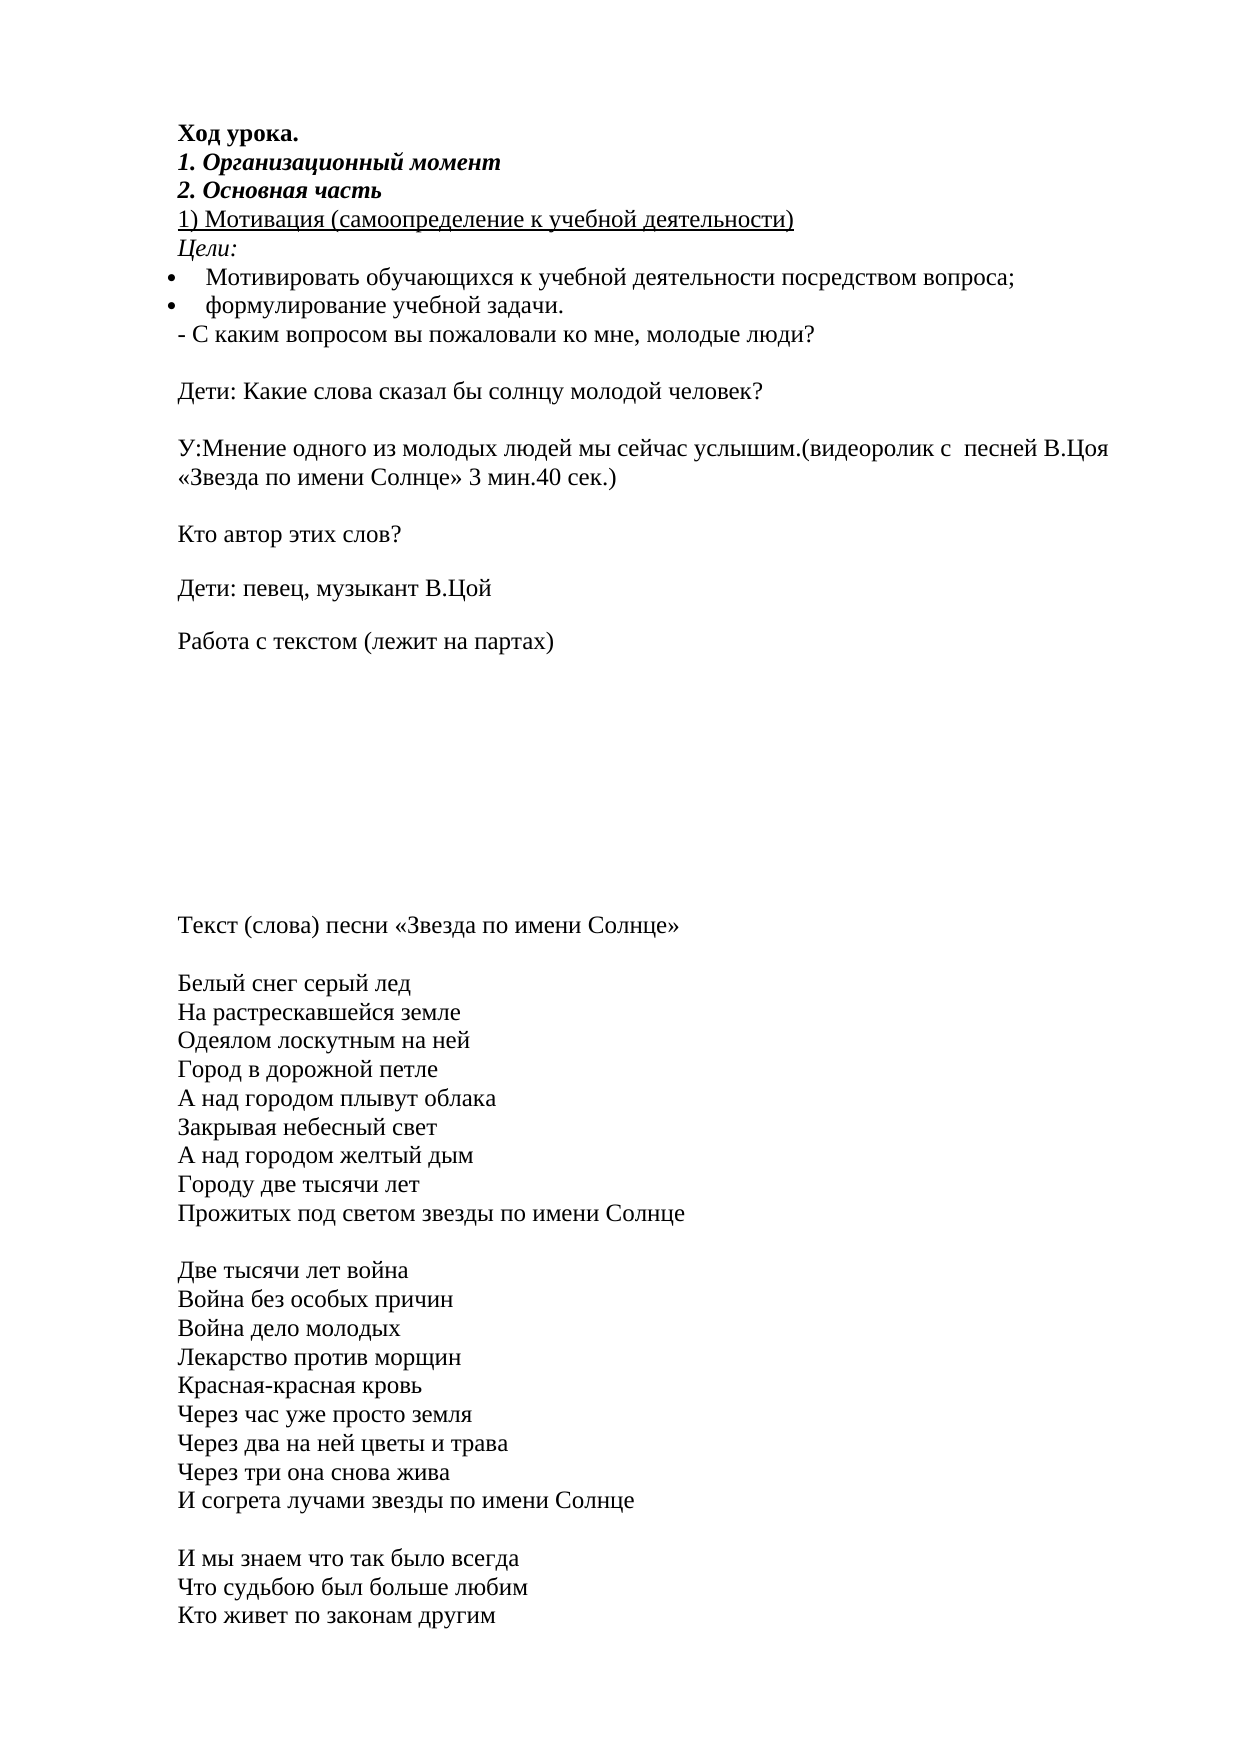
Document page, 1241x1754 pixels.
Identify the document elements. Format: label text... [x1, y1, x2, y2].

list Мотивировать обучающихся к учебной деятельности посредством вопроса; [168, 262, 1152, 291]
text Текст (слова) песни «Звезда по имени Солнце» [177, 910, 1152, 939]
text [177, 1514, 1152, 1629]
text Дети: певец, музыкант В.Цой [177, 573, 1152, 601]
text Дети: Какие слова сказал бы солнцу молодой человек? [177, 376, 1152, 405]
text 1) Мотивация (самоопределение к учебной деятельности) [177, 204, 1152, 233]
text - С каким вопросом вы пожаловали ко мне, молодые люди? [177, 319, 1152, 348]
text У:Мнение одного из молодых людей мы сейчас услышим.(видеоролик с песней В.Цоя «Звезда по имени Солнце» 3 мин.40 сек.) [177, 433, 1152, 491]
text 2. Основная часть [177, 176, 1152, 204]
text Цели: [177, 233, 1152, 262]
text Ход урока. [177, 118, 1152, 147]
text Две тысячи лет война Война без особых причин Война дело молодых Лекарство против морщин Красная-красная кровь Через час уже просто земля Через два на ней цветы и трава Через три она снова жива И согрета лучами звезды по имени Солнце [177, 1227, 1152, 1514]
list формулирование учебной задачи. [168, 291, 1152, 319]
text Белый снег серый лед На растрескавшейся земле Одеялом лоскутным на ней Город в дорожной петле А над городом плывут облака Закрывая небесный свет А над городом желтый дым Городу две тысячи лет Прожитых под светом звезды по имени Солнце [177, 968, 1152, 1227]
text 1. Организационный момент [177, 147, 1152, 176]
text Работа с текстом (лежит на партах) [177, 626, 1152, 655]
text Кто автор этих слов? [177, 519, 1152, 547]
